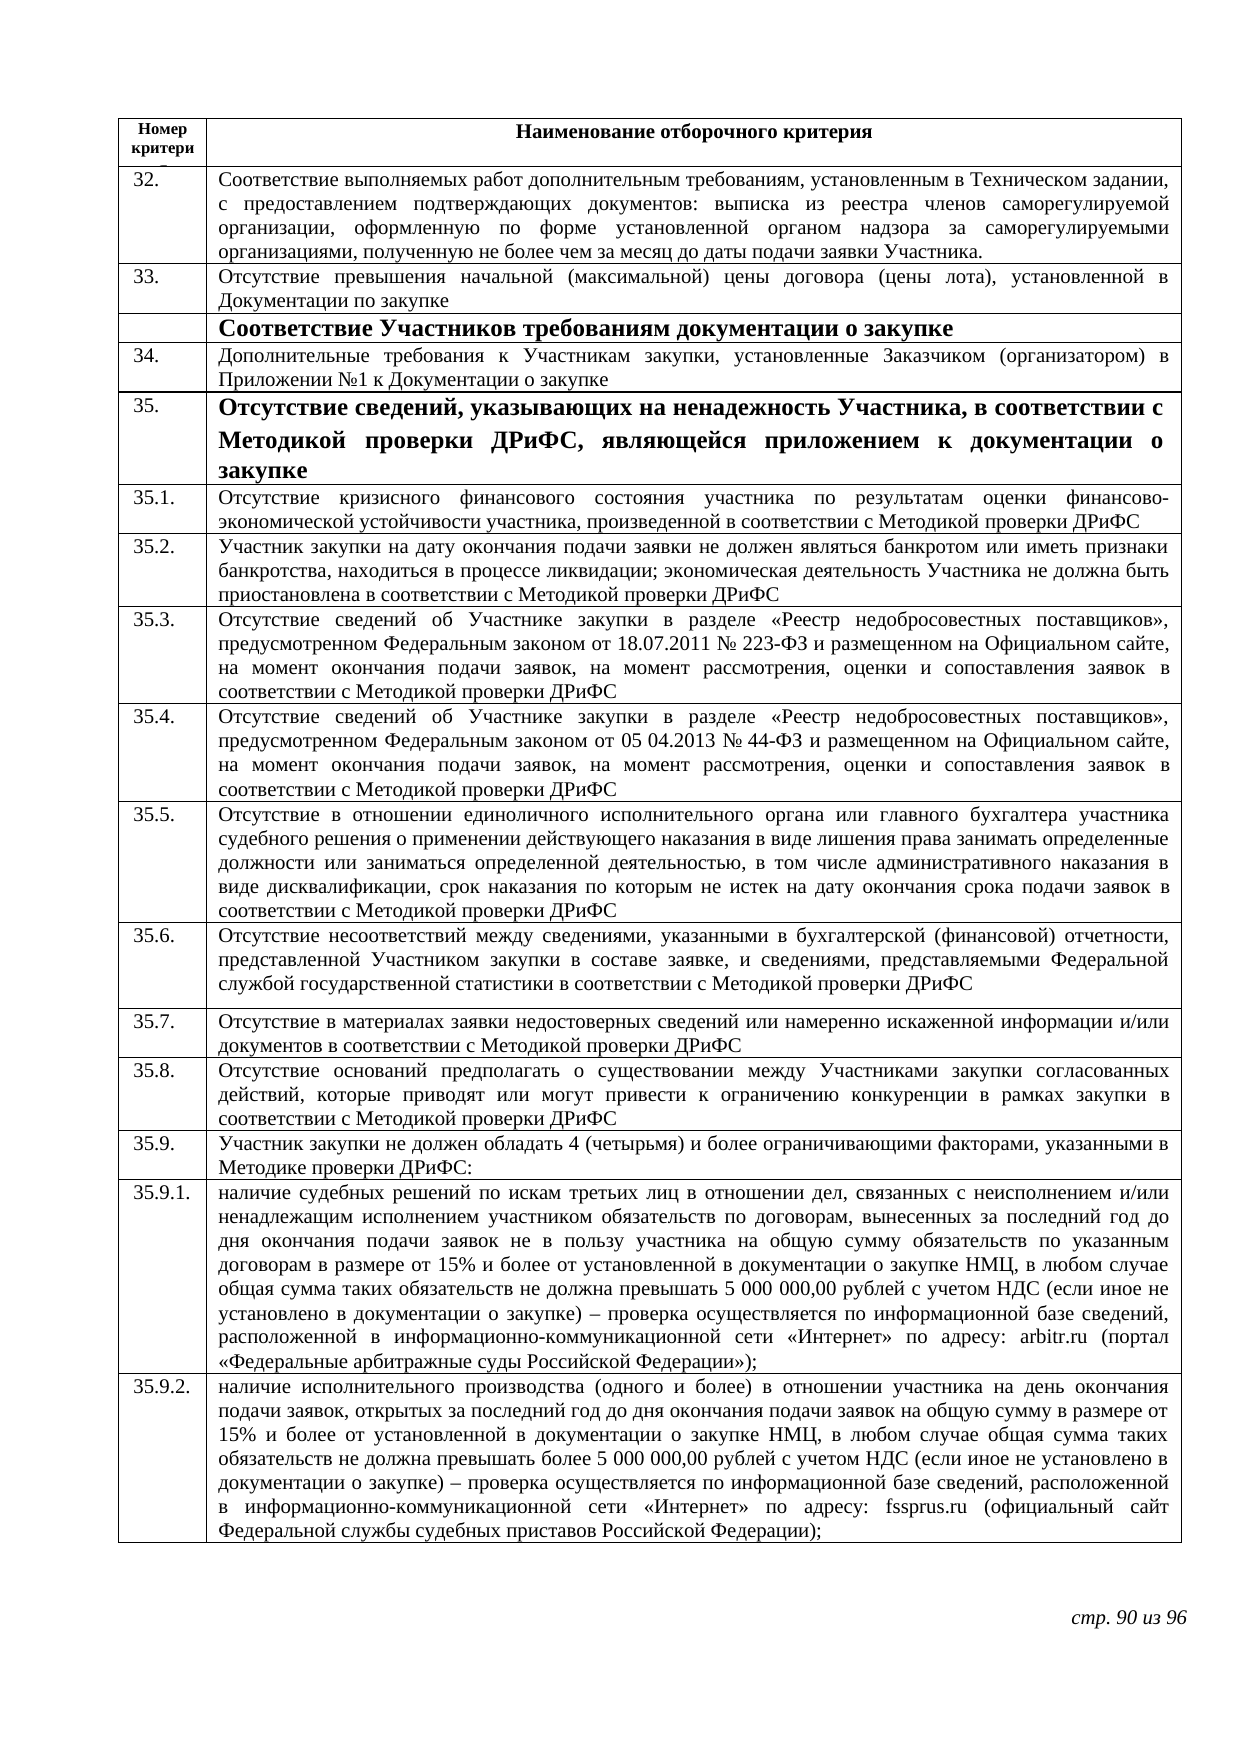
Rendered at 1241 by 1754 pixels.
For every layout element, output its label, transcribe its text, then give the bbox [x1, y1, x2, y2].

table_cell [119, 1180, 206, 1373]
table_cell [119, 343, 206, 391]
table_cell Отсутствие превышения начальной (максимальной) цены договора (цены лота), установленной в Документации по закупке [207, 264, 1181, 312]
table_cell [119, 923, 206, 1007]
table_cell Отсутствие сведений об Участнике закупки в разделе «Реестр недобросовестных поставщиков», предусмотренном Федеральным законом от 05 04.2013 № 44-ФЗ и размещенном на Официальном сайте, на момент окончания подачи заявок, на момент рассмотрения, оценки и сопоставления заявок в соответствии с Методикой проверки ДРиФС [207, 704, 1181, 801]
table_cell [119, 704, 206, 801]
table_cell Участник закупки не должен обладать 4 (четырьмя) и более ограничивающими факторами, указанными в Методике проверки ДРиФС: [207, 1131, 1181, 1179]
table_cell Дополнительные требования к Участникам закупки, установленные Заказчиком (организатором) в Приложении №1 к Документации о закупке [207, 343, 1181, 391]
table_header Наименование отборочного критерия [207, 119, 1181, 166]
table_cell [119, 607, 206, 703]
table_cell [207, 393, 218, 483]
table_cell [119, 1131, 206, 1179]
table_cell [119, 264, 206, 312]
table_cell [119, 534, 206, 606]
table_cell [119, 1058, 206, 1130]
table_cell Отсутствие несоответствий между сведениями, указанными в бухгалтерской (финансовой) отчетности, представленной Участником закупки в составе заявке, и сведениями, представляемыми Федеральной службой государственной статистики в соответствии с Методикой проверки ДРиФС [207, 923, 1181, 1007]
table_cell [119, 1374, 206, 1542]
table_cell Отсутствие сведений об Участнике закупки в разделе «Реестр недобросовестных поставщиков», предусмотренном Федеральным законом от 18.07.2011 № 223-ФЗ и размещенном на Официальном сайте, на момент окончания подачи заявок, на момент рассмотрения, оценки и сопоставления заявок в соответствии с Методикой проверки ДРиФС [207, 607, 1181, 703]
table_cell [119, 1009, 206, 1057]
table_cell [119, 802, 206, 922]
table_cell наличие исполнительного производства (одного и более) в отношении участника на день окончания подачи заявок, открытых за последний год до дня окончания подачи заявок на общую сумму в размере от 15% и более от установленной в документации о закупке НМЦ, в любом случае общая сумма таких обязательств не должна превышать более 5 000 000,00 рублей с учетом НДС (если иное не установлено в документации о закупке) – проверка осуществляется по информационной базе сведений, расположенной в информационно-коммуникационной сети «Интернет» по адресу: fssprus.ru (официальный сайт Федеральной службы судебных приставов Российской Федерации); [207, 1374, 1181, 1542]
table_cell Отсутствие в отношении единоличного исполнительного органа или главного бухгалтера участника судебного решения о применении действующего наказания в виде лишения права занимать определенные должности или заниматься определенной деятельностью, в том числе административного наказания в виде дисквалификации, срок наказания по которым не истек на дату окончания срока подачи заявок в соответствии с Методикой проверки ДРиФС [207, 802, 1181, 922]
table_cell наличие судебных решений по искам третьих лиц в отношении дел, связанных с неисполнением и/или ненадлежащим исполнением участником обязательств по договорам, вынесенных за последний год до дня окончания подачи заявок не в пользу участника на общую сумму обязательств по указанным договорам в размере от 15% и более от установленной в документации о закупке НМЦ, в любом случае общая сумма таких обязательств не должна превышать 5 000 000,00 рублей с учетом НДС (если иное не установлено в документации о закупке) – проверка осуществляется по информационной базе сведений, расположенной в информационно-коммуникационной сети «Интернет» по адресу: arbitr.ru (портал «Федеральные арбитражные суды Российской Федерации»); [207, 1180, 1181, 1373]
table_cell [119, 167, 206, 263]
table_cell Отсутствие кризисного финансового состояния участника по результатам оценки финансово-экономической устойчивости участника, произведенной в соответствии с Методикой проверки ДРиФС [207, 485, 1181, 533]
table_cell Отсутствие оснований предполагать о существовании между Участниками закупки согласованных действий, которые приводят или могут привести к ограничению конкуренции в рамках закупки в соответствии с Методикой проверки ДРиФС [207, 1058, 1181, 1130]
table_cell Соответствие Участников требованиям документации о закупке [207, 314, 1181, 342]
table_cell [119, 314, 206, 342]
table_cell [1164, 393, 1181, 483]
table_cell Участник закупки на дату окончания подачи заявки не должен являться банкротом или иметь признаки банкротства, находиться в процессе ликвидации; экономическая деятельность Участника не должна быть приостановлена в соответствии с Методикой проверки ДРиФС [207, 534, 1181, 606]
table_cell Отсутствие в материалах заявки недостоверных сведений или намеренно искаженной информации и/или документов в соответствии с Методикой проверки ДРиФС [207, 1009, 1181, 1057]
table_header Номер критерия [119, 119, 206, 166]
table_cell Соответствие выполняемых работ дополнительным требованиям, установленным в Техническом задании, с предоставлением подтверждающих документов: выписка из реестра членов саморегулируемой организации, оформленную по форме установленной органом надзора за саморегулируемыми организациями, полученную не более чем за месяц до даты подачи заявки Участника. [207, 167, 1181, 263]
table_cell [119, 393, 206, 483]
table_cell [119, 485, 206, 533]
